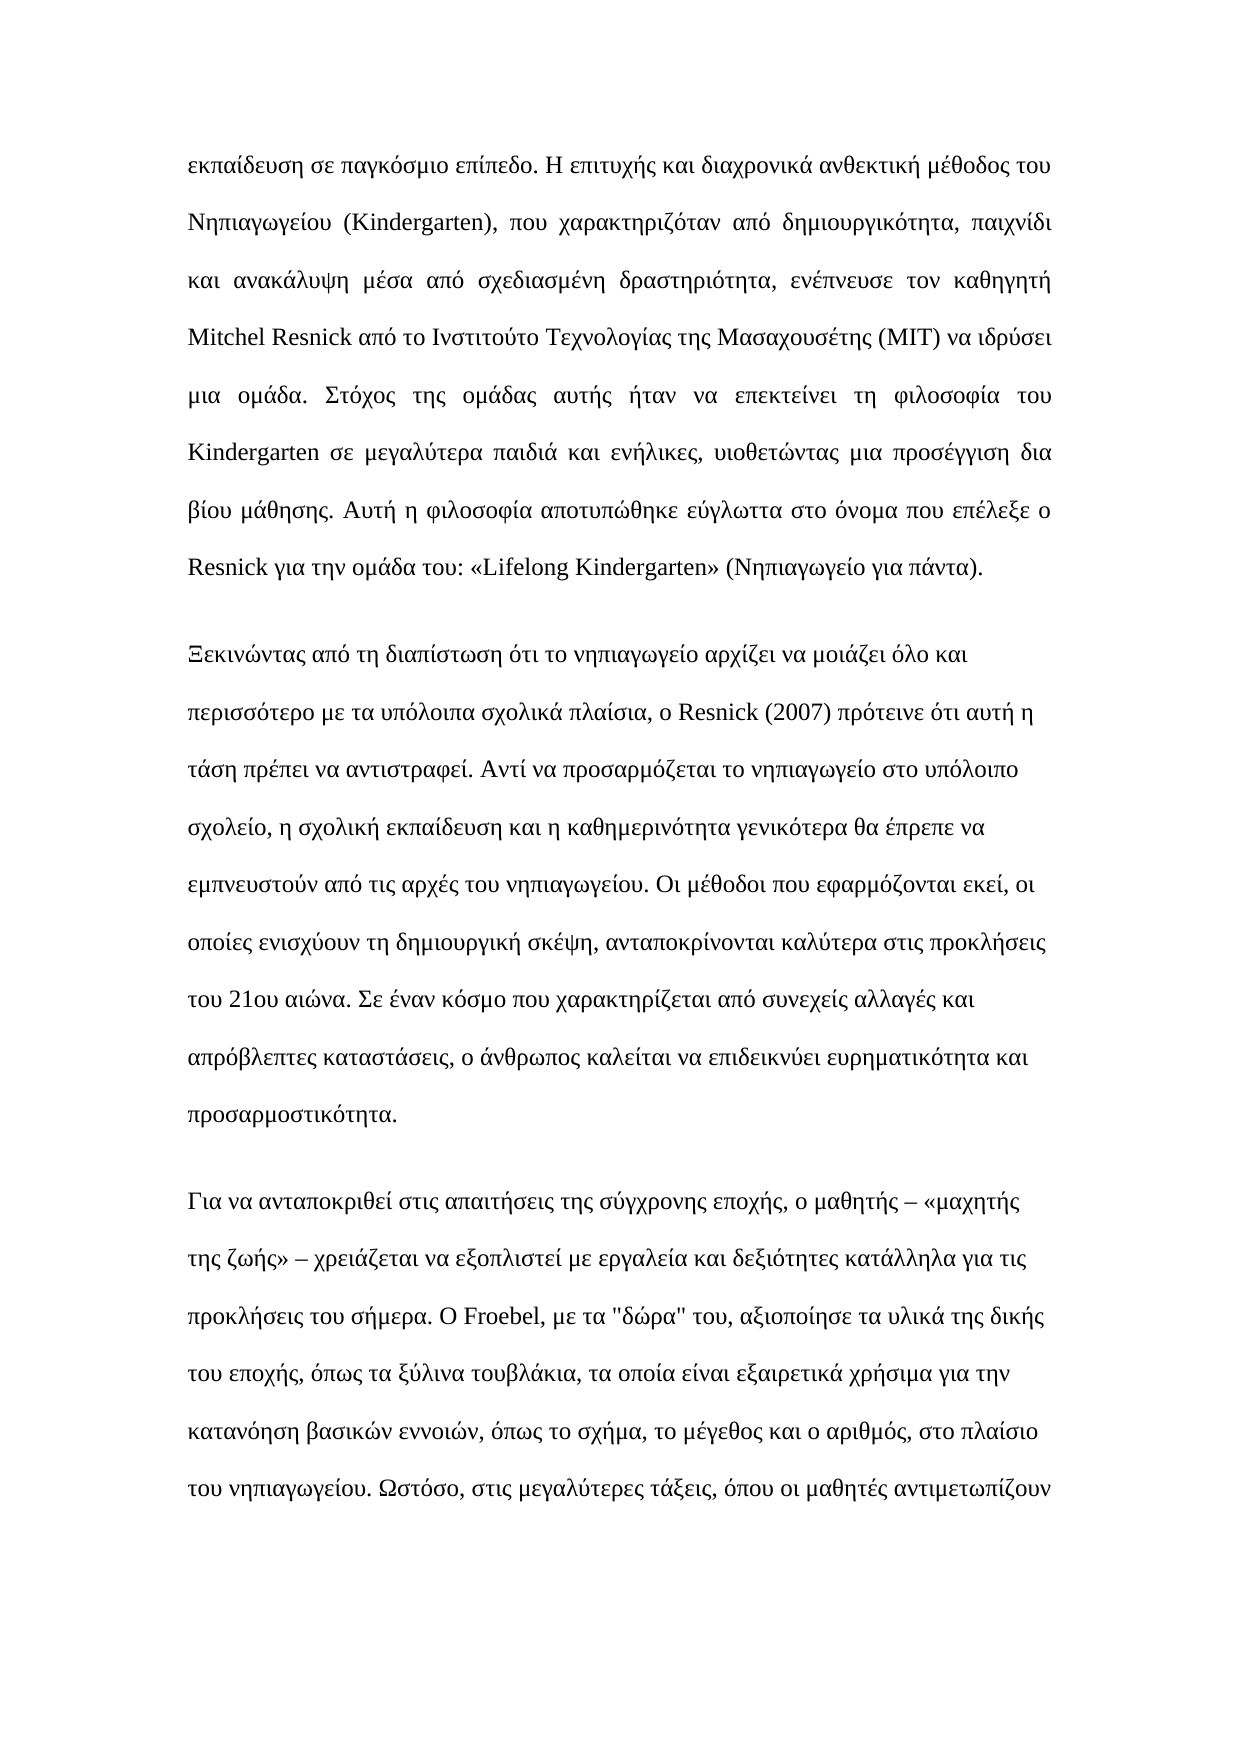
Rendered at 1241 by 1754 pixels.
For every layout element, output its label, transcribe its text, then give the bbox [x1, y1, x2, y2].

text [187, 150, 1053, 581]
text Ξεκινώντας από τη διαπίστωση ότι το νηπιαγωγείο αρχίζει να μοιάζει όλο και περισσότερο με τα υπόλοιπα σχολικά πλαίσια, ο Resnick (2007) πρότεινε ότι αυτή η τάση πρέπει να αντιστραφεί. Αντί να προσαρμόζεται το νηπιαγωγείο στο υπόλοιπο σχολείο, η σχολική εκπαίδευση και η καθημερινότητα γενικότερα θα έπρεπε να εμπνευστούν από τις αρχές του νηπιαγωγείου. Οι μέθοδοι που εφαρμόζονται εκεί, οι οποίες ενισχύουν τη δημιουργική σκέψη, ανταποκρίνονται καλύτερα στις προκλήσεις του 21ου αιώνα. Σε έναν κόσμο που χαρακτηρίζεται από συνεχείς αλλαγές και απρόβλεπτες καταστάσεις, ο άνθρωπος καλείται να επιδεικνύει ευρηματικότητα και προσαρμοστικότητα. [187, 639, 1053, 1128]
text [187, 1186, 1053, 1502]
